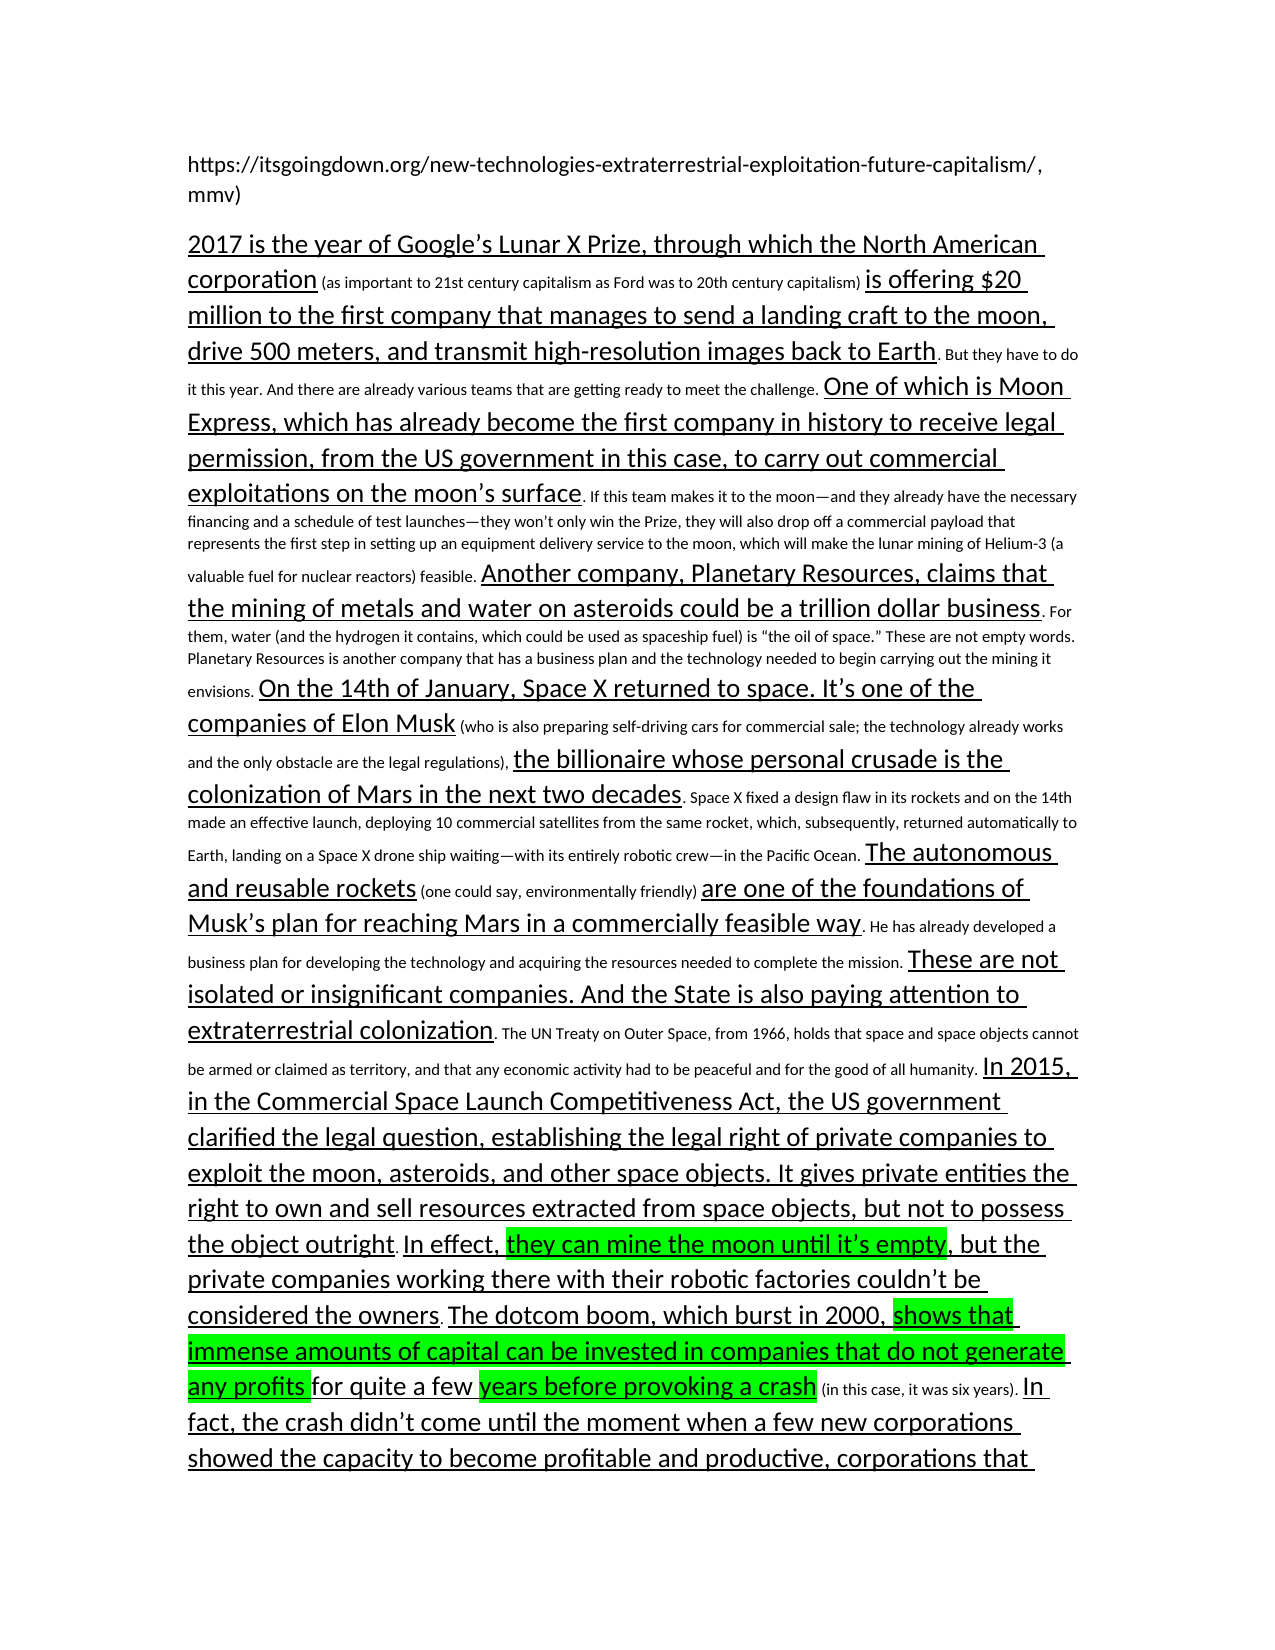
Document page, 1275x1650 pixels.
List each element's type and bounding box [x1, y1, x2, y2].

text [187, 227, 1087, 1474]
text [187, 150, 1087, 208]
